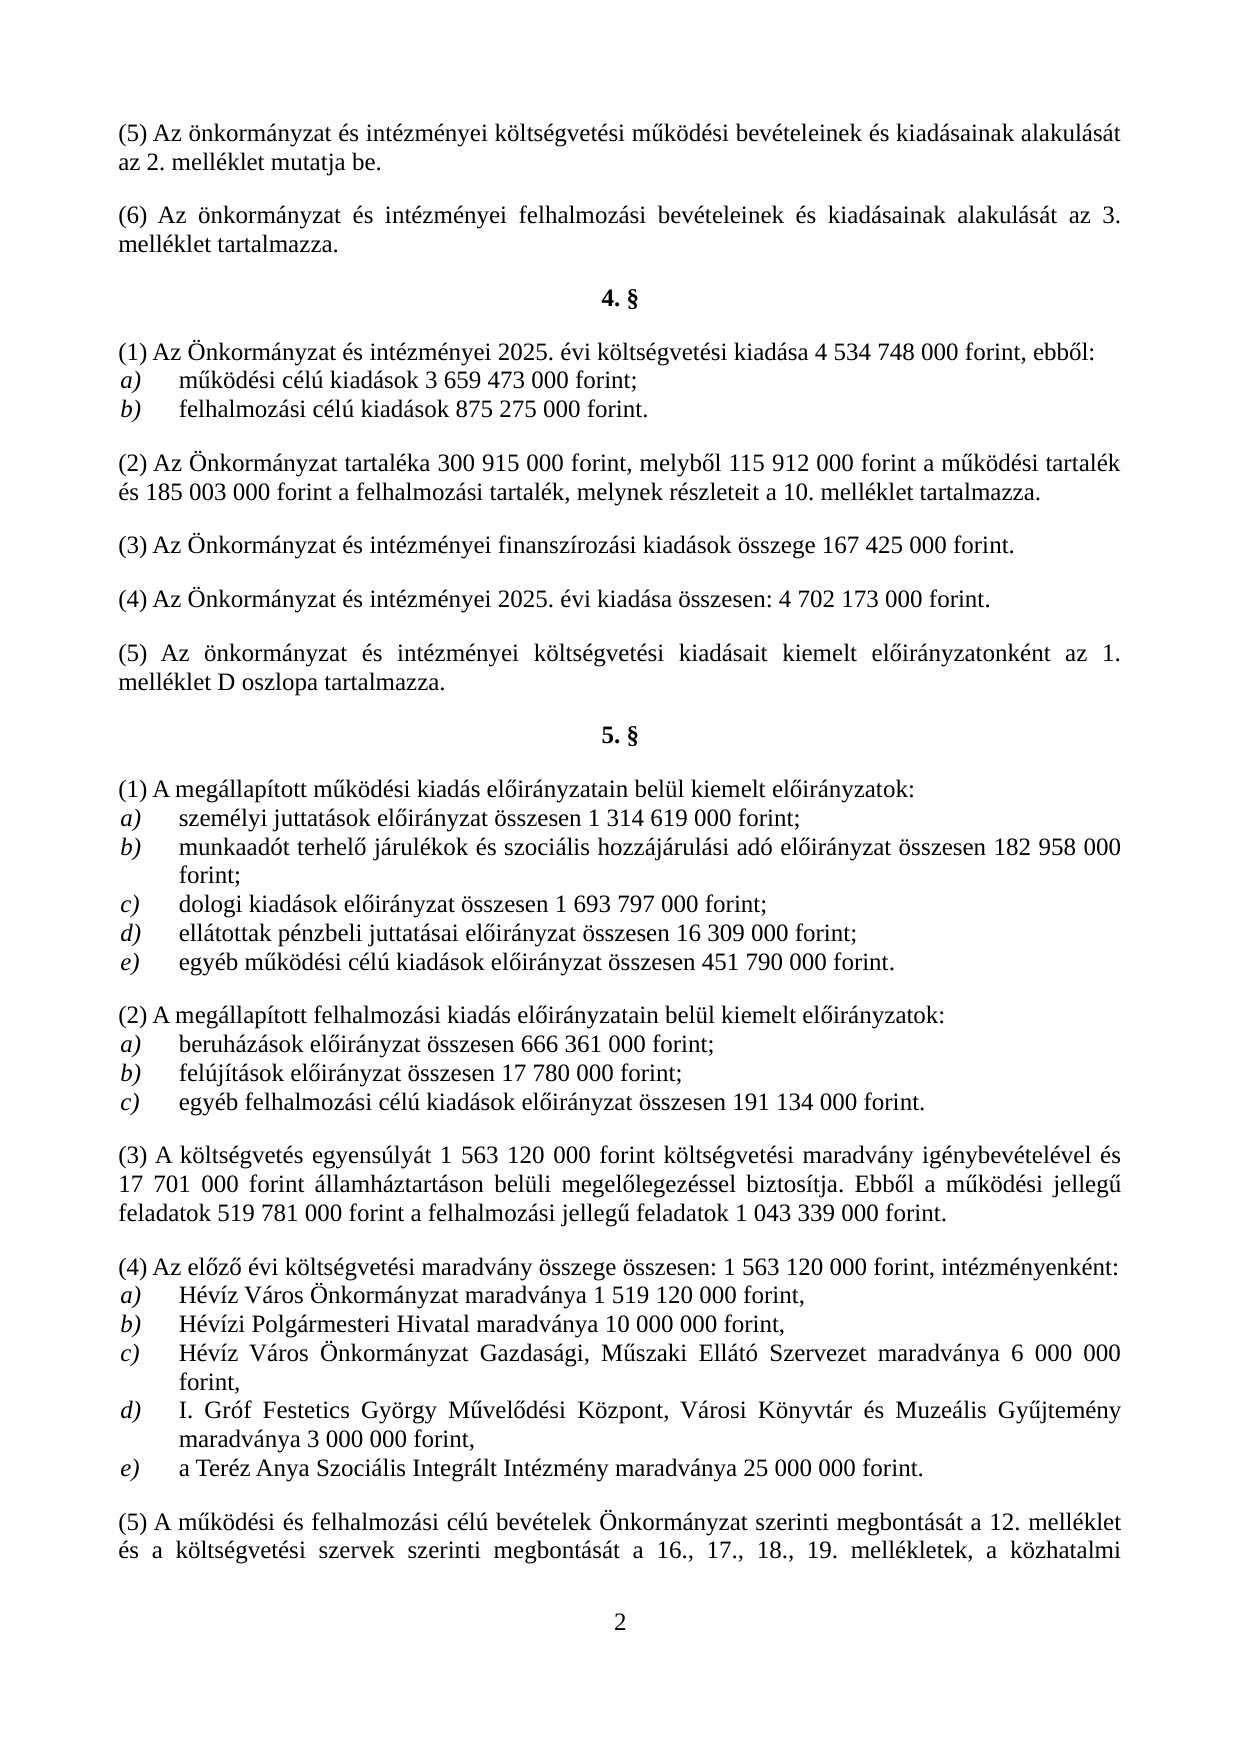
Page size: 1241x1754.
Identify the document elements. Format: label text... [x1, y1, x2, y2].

text b) munkaadót terhelő járulékok és szociális hozzájárulási adó előirányzat összesen 182 958 000 forint; [120, 832, 1122, 889]
text (2) A megállapított felhalmozási kiadás előirányzatain belül kiemelt előirányzatok: [118, 1001, 1122, 1029]
text a) személyi juttatások előirányzat összesen 1 314 619 000 forint; [120, 803, 1122, 832]
text a) beruházások előirányzat összesen 666 361 000 forint; [120, 1029, 1122, 1058]
text e) a Teréz Anya Szociális Integrált Intézmény maradványa 25 000 000 forint. [120, 1453, 1122, 1482]
text a) Hévíz Város Önkormányzat maradványa 1 519 120 000 forint, [120, 1281, 1122, 1309]
text (3) Az Önkormányzat és intézményei finanszírozási kiadások összege 167 425 000 forint. [118, 531, 1122, 559]
text b) felhalmozási célú kiadások 875 275 000 forint. [120, 394, 1122, 423]
text c) egyéb felhalmozási célú kiadások előirányzat összesen 191 134 000 forint. [120, 1087, 1122, 1116]
text (6) Az önkormányzat és intézményei felhalmozási bevételeinek és kiadásainak alakulását az 3. melléklet tartalmazza. [118, 201, 1122, 258]
text (3) A költségvetés egyensúlyát 1 563 120 000 forint költségvetési maradvány igénybevételével és 17 701 000 forint államháztartáson belüli megelőlegezéssel biztosítja. Ebből a működési jellegű feladatok 519 781 000 forint a felhalmozási jellegű feladatok 1 043 339 000 forint. [118, 1141, 1122, 1227]
text b) felújítások előirányzat összesen 17 780 000 forint; [120, 1058, 1122, 1087]
text d) I. Gróf Festetics György Művelődési Központ, Városi Könyvtár és Muzeális Gyűjtemény maradványa 3 000 000 forint, [120, 1396, 1122, 1453]
text 4. § [118, 283, 1122, 312]
text c) dologi kiadások előirányzat összesen 1 693 797 000 forint; [120, 889, 1122, 918]
text a) működési célú kiadások 3 659 473 000 forint; [120, 366, 1122, 394]
text c) Hévíz Város Önkormányzat Gazdasági, Műszaki Ellátó Szervezet maradványa 6 000 000 forint, [120, 1338, 1122, 1396]
text e) egyéb működési célú kiadások előirányzat összesen 451 790 000 forint. [120, 947, 1122, 976]
text d) ellátottak pénzbeli juttatásai előirányzat összesen 16 309 000 forint; [120, 918, 1122, 947]
text (2) Az Önkormányzat tartaléka 300 915 000 forint, melyből 115 912 000 forint a működési tartalék és 185 003 000 forint a felhalmozási tartalék, melynek részleteit a 10. melléklet tartalmazza. [118, 448, 1122, 506]
text (4) Az előző évi költségvetési maradvány összege összesen: 1 563 120 000 forint, intézményenként: [118, 1252, 1122, 1281]
text 5. § [118, 721, 1122, 749]
text b) Hévízi Polgármesteri Hivatal maradványa 10 000 000 forint, [120, 1309, 1122, 1338]
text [118, 1507, 1122, 1564]
text (4) Az Önkormányzat és intézményei 2025. évi kiadása összesen: 4 702 173 000 forint. [118, 584, 1122, 613]
text (1) Az Önkormányzat és intézményei 2025. évi költségvetési kiadása 4 534 748 000 forint, ebből: [118, 337, 1122, 366]
text (5) Az önkormányzat és intézményei költségvetési kiadásait kiemelt előirányzatonként az 1. melléklet D oszlopa tartalmazza. [118, 638, 1122, 696]
text (1) A megállapított működési kiadás előirányzatain belül kiemelt előirányzatok: [118, 774, 1122, 803]
text (5) Az önkormányzat és intézményei költségvetési működési bevételeinek és kiadásainak alakulását az 2. melléklet mutatja be. [118, 118, 1122, 176]
